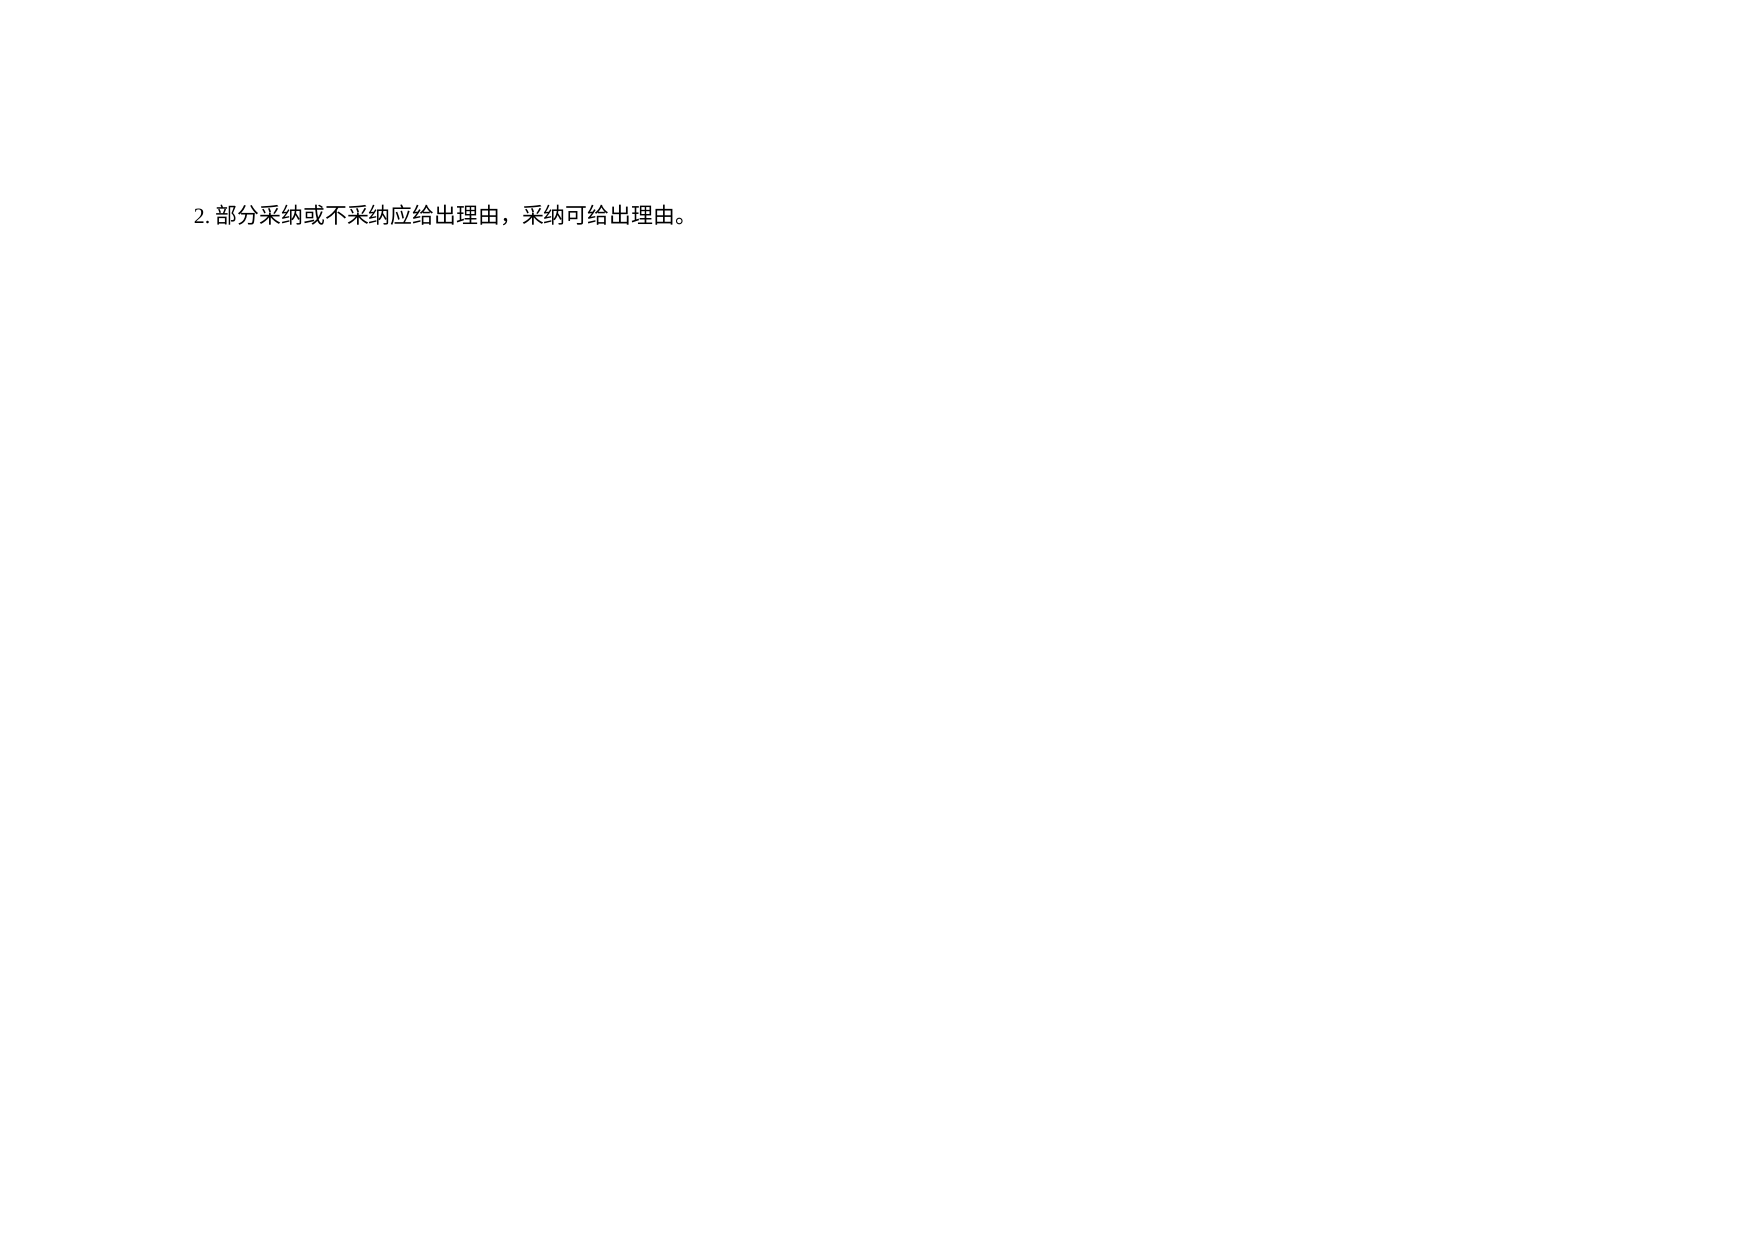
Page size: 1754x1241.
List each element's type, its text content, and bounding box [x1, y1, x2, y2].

text 2. 部分采纳或不采纳应给出理由，采纳可给出理由。 [150, 198, 1604, 230]
